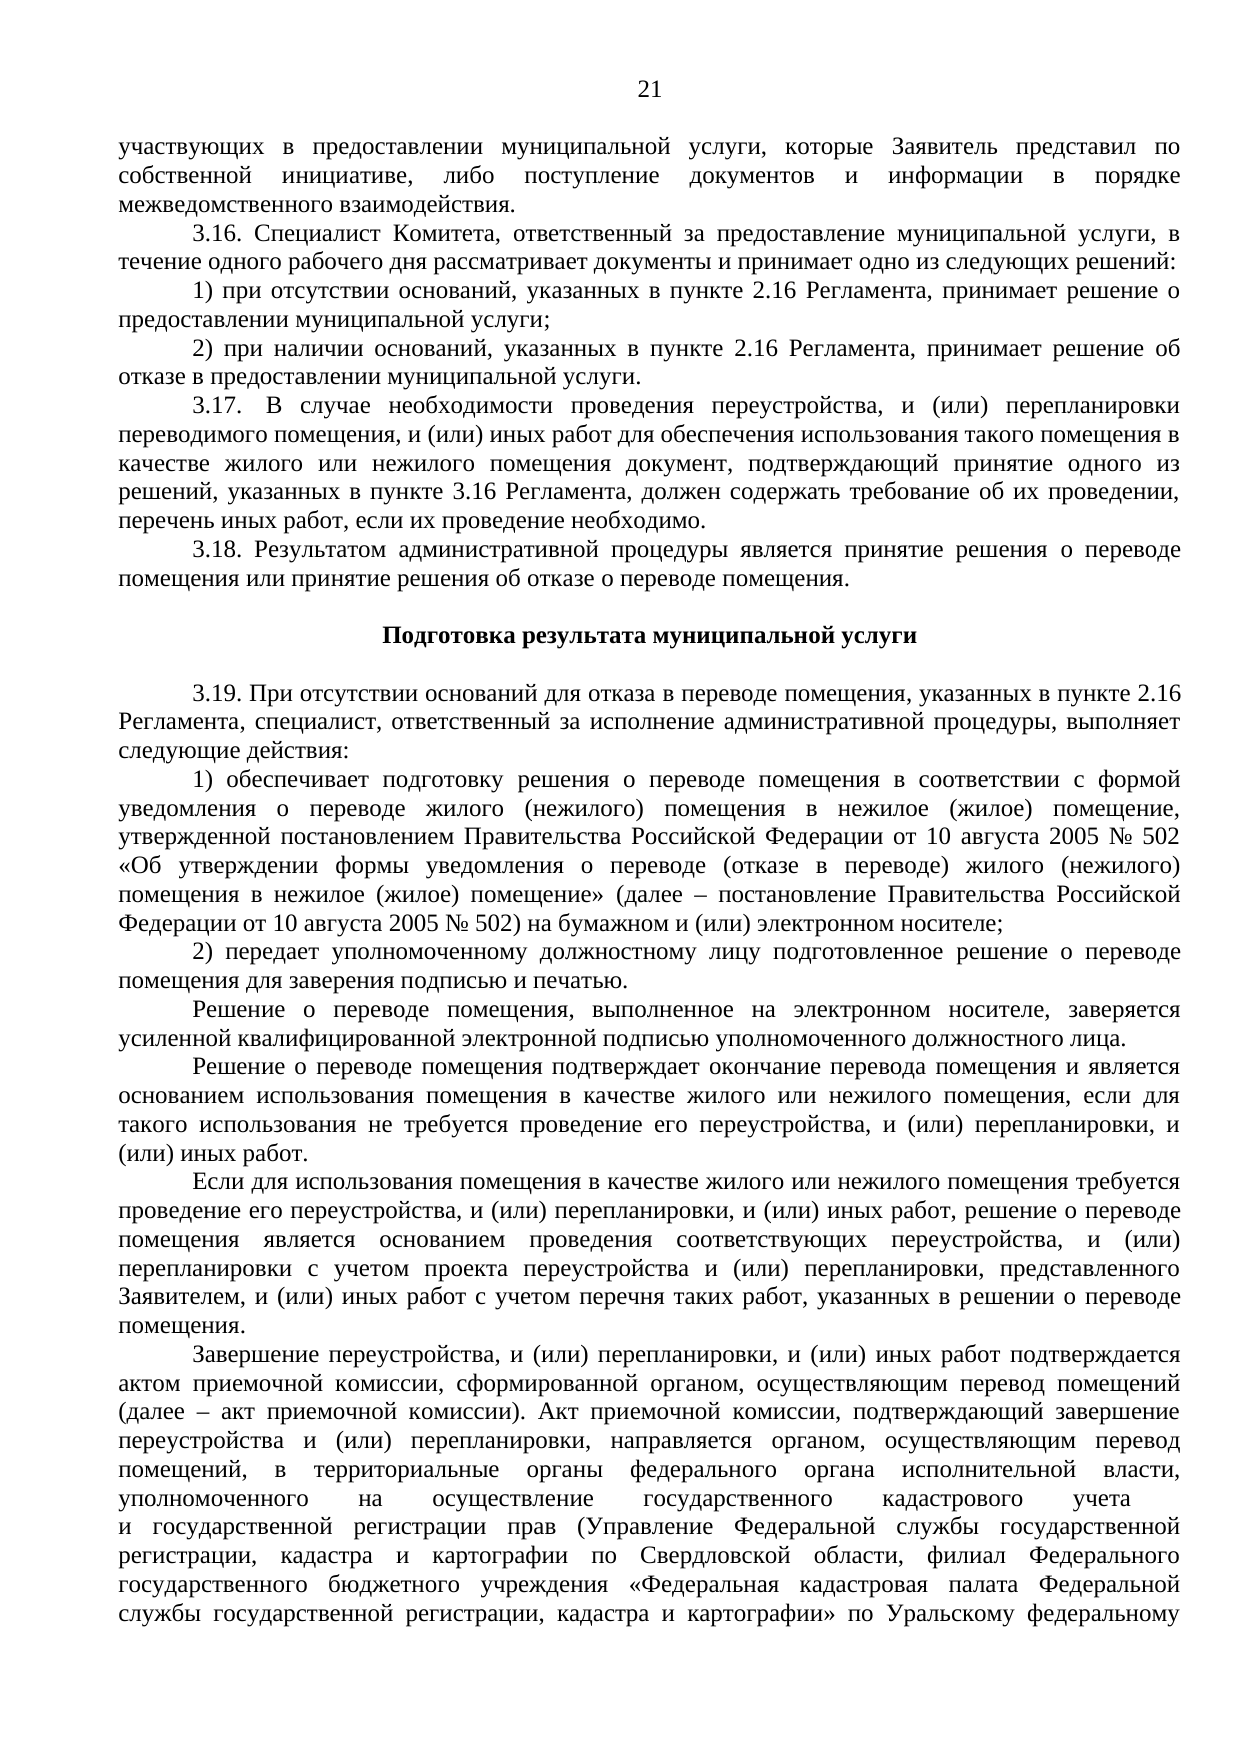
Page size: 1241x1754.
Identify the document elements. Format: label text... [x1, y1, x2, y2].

text 1) при отсутствии оснований, указанных в пункте 2.16 Регламента, принимает решение о предоставлении муниципальной услуги; [118, 275, 1181, 333]
text 3.16. Специалист Комитета, ответственный за предоставление муниципальной услуги, в течение одного рабочего дня рассматривает документы и принимает одно из следующих решений: [118, 218, 1181, 275]
text 3.17. В случае необходимости проведения переустройства, и (или) перепланировки переводимого помещения, и (или) иных работ для обеспечения использования такого помещения в качестве жилого или нежилого помещения документ, подтверждающий принятие одного из решений, указанных в пункте 3.16 Регламента, должен содержать требование об их проведении, перечень иных работ, если их проведение необходимо. [118, 390, 1181, 534]
text 1) обеспечивает подготовку решения о переводе помещения в соответствии с формой уведомления о переводе жилого (нежилого) помещения в нежилое (жилое) помещение, утвержденной постановлением Правительства Российской Федерации от 10 августа 2005 № 502 «Об утверждении формы уведомления о переводе (отказе в переводе) жилого (нежилого) помещения в нежилое (жилое) помещение» (далее – постановление Правительства Российской Федерации от 10 августа 2005 № 502) на бумажном и (или) электронном носителе; [118, 764, 1181, 936]
text Решение о переводе помещения подтверждает окончание перевода помещения и является основанием использования помещения в качестве жилого или нежилого помещения, если для такого использования не требуется проведение его переустройства, и (или) перепланировки, и (или) иных работ. [118, 1051, 1181, 1166]
text Подготовка результата муниципальной услуги [118, 620, 1181, 649]
text Решение о переводе помещения, выполненное на электронном носителе, заверяется усиленной квалифицированной электронной подписью уполномоченного должностного лица. [118, 994, 1181, 1051]
text 3.18. Результатом административной процедуры является принятие решения о переводе помещения или принятие решения об отказе о переводе помещения. [118, 534, 1181, 591]
text Если для использования помещения в качестве жилого или нежилого помещения требуется проведение его переустройства, и (или) перепланировки, и (или) иных работ, решение о переводе помещения является основанием проведения соответствующих переустройства, и (или) перепланировки с учетом проекта переустройства и (или) перепланировки, представленного Заявителем, и (или) иных работ с учетом перечня таких работ, указанных в решении о переводе помещения. [118, 1166, 1181, 1339]
text 2) при наличии оснований, указанных в пункте 2.16 Регламента, принимает решение об отказе в предоставлении муниципальной услуги. [118, 333, 1181, 390]
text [118, 131, 1181, 218]
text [118, 1339, 1181, 1626]
text 3.19. При отсутствии оснований для отказа в переводе помещения, указанных в пункте 2.16 Регламента, специалист, ответственный за исполнение административной процедуры, выполняет следующие действия: [118, 678, 1181, 764]
text 2) передает уполномоченному должностному лицу подготовленное решение о переводе помещения для заверения подписью и печатью. [118, 936, 1181, 994]
